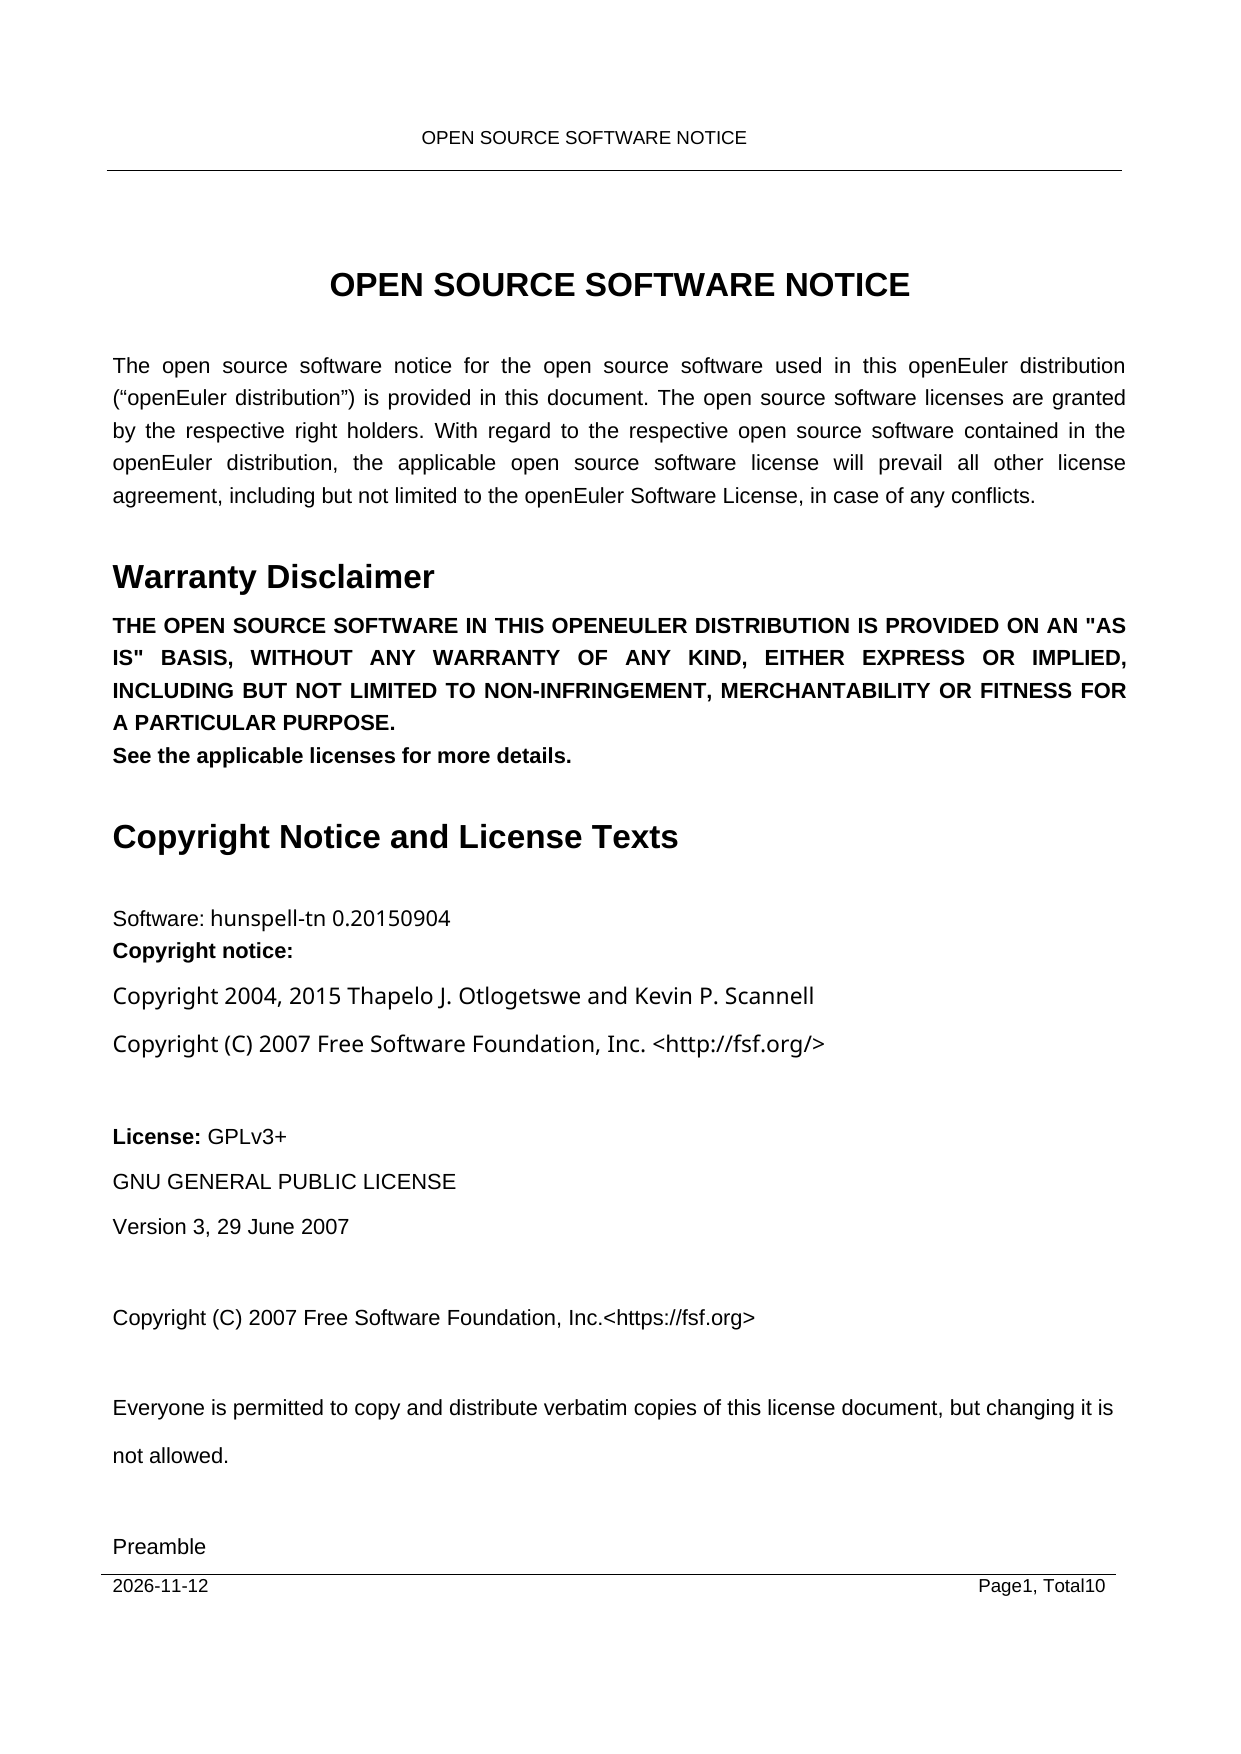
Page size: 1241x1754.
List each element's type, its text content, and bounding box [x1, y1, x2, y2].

text License: GPLv3+ [112, 1120, 1128, 1153]
text OPEN SOURCE SOFTWARE NOTICE [112, 251, 1128, 316]
text Copyright (C) 2007 Free Software Foundation, Inc.<https://fsf.org> [112, 1301, 1128, 1333]
text Copyright notice: [112, 934, 1128, 966]
text Copyright Notice and License Texts [112, 804, 1128, 869]
text THE OPEN SOURCE SOFTWARE IN THIS OPENEULER DISTRIBUTION IS PROVIDED ON AN "AS IS" BASIS, WITHOUT ANY WARRANTY OF ANY KIND, EITHER EXPRESS OR IMPLIED, INCLUDING BUT NOT LIMITED TO NON-INFRINGEMENT, MERCHANTABILITY OR FITNESS FOR A PARTICULAR PURPOSE. See the applicable licenses for more details. [112, 609, 1128, 771]
text Everyone is permitted to copy and distribute verbatim copies of this license document, but changing it is not allowed. [112, 1391, 1128, 1472]
text The open source software notice for the open source software used in this openEuler distribution (“openEuler distribution”) is provided in this document. The open source software licenses are granted by the respective right holders. With regard to the respective open source software contained in the openEuler distribution, the applicable open source software license will prevail all other license agreement, including but not limited to the openEuler Software License, in case of any conflicts. [112, 349, 1128, 511]
text Copyright 2004, 2015 Thapelo J. Otlogetswe and Kevin P. Scannell [112, 979, 1128, 1012]
text Version 3, 29 June 2007 [112, 1211, 1128, 1243]
text Software: hunspell-tn 0.20150904 [112, 901, 1128, 934]
text Warranty Disclaimer [112, 544, 1128, 609]
text GNU GENERAL PUBLIC LICENSE [112, 1166, 1128, 1198]
text Copyright (C) 2007 Free Software Foundation, Inc. <http://fsf.org/> [112, 1027, 1128, 1060]
text Preamble [112, 1530, 1128, 1562]
